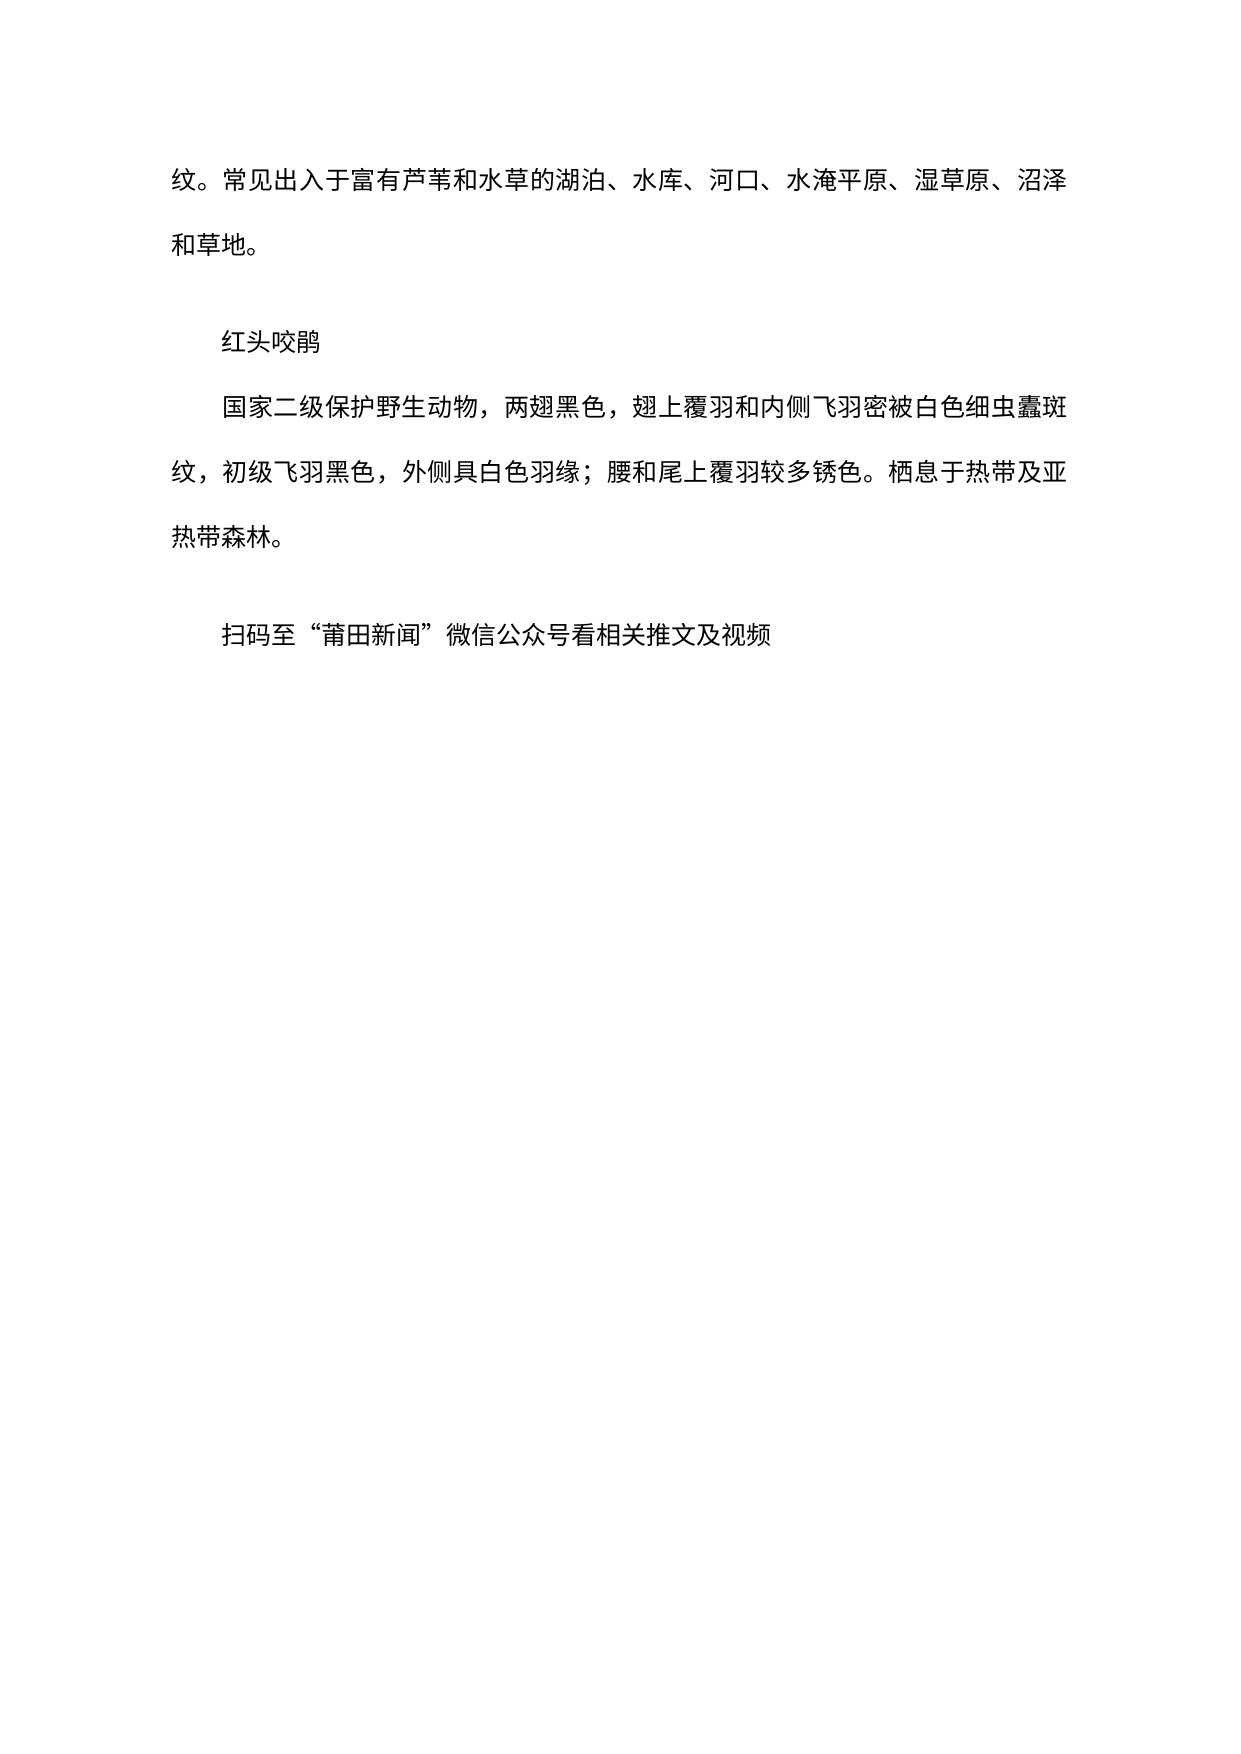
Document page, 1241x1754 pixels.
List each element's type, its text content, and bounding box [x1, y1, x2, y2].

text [171, 146, 1069, 276]
text 扫码至“莆田新闻”微信公众号看相关推文及视频 [171, 601, 1069, 666]
text 红头咬鹃 [171, 308, 1069, 373]
text 国家二级保护野生动物，两翅黑色，翅上覆羽和内侧飞羽密被白色细虫蠹斑纹，初级飞羽黑色，外侧具白色羽缘；腰和尾上覆羽较多锈色。栖息于热带及亚热带森林。 [171, 373, 1069, 568]
